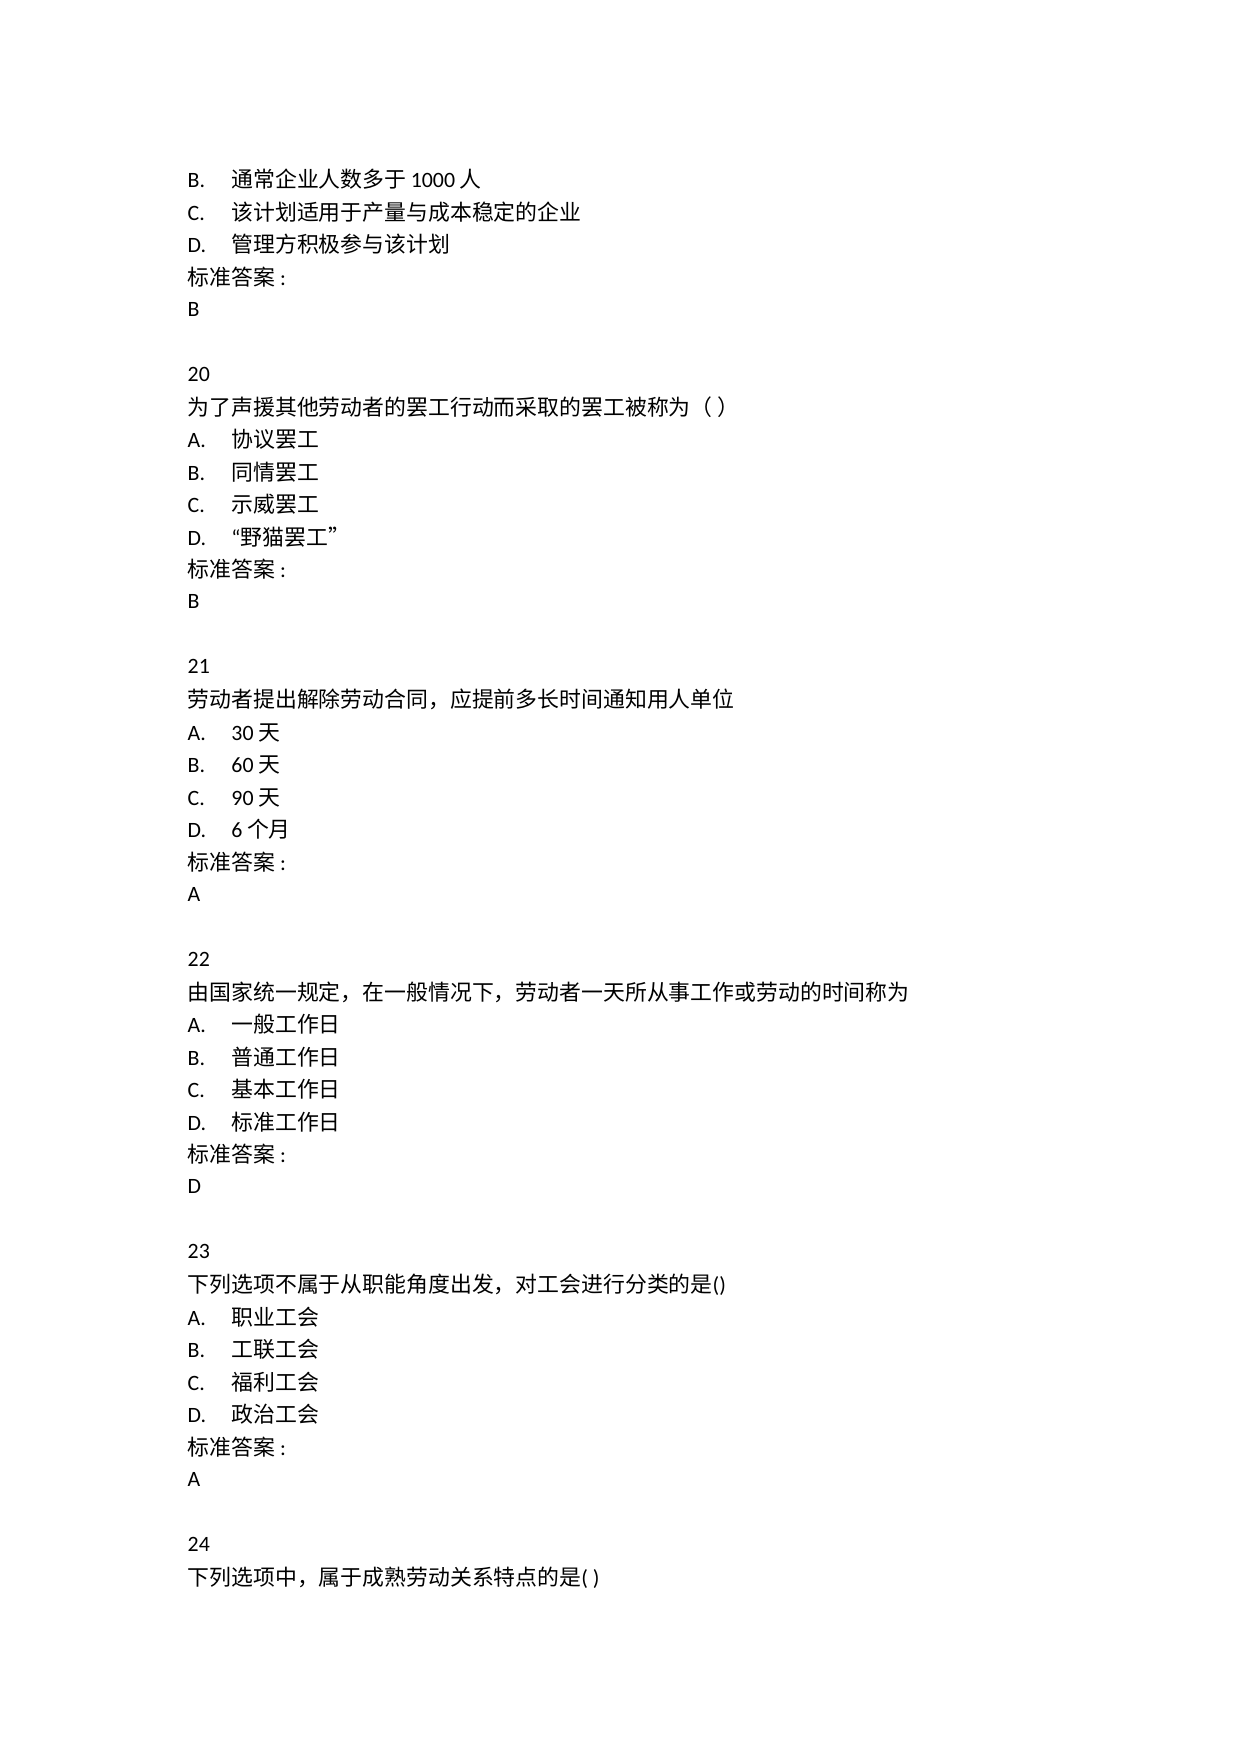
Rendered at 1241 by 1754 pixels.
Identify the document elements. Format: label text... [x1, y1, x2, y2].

text B. 同情罢工 [187, 454, 1053, 487]
text D [187, 1169, 1053, 1202]
text B [187, 292, 1053, 324]
text C. 示威罢工 [187, 487, 1053, 519]
text B [187, 584, 1053, 617]
text 标准答案 : [187, 1429, 1053, 1462]
text A. 协议罢工 [187, 422, 1053, 454]
text B. 60天 [187, 747, 1053, 779]
text D. “野猫罢工” [187, 519, 1053, 552]
text B. 普通工作日 [187, 1039, 1053, 1072]
text D. 管理方积极参与该计划 [187, 227, 1053, 259]
text C. 90天 [187, 779, 1053, 812]
text C. 基本工作日 [187, 1072, 1053, 1104]
text 20 [187, 357, 1053, 389]
text B. 通常企业人数多于1000人 [187, 162, 1053, 194]
text 标准答案 : [187, 1137, 1053, 1169]
text C. 该计划适用于产量与成本稳定的企业 [187, 194, 1053, 227]
text D. 6个月 [187, 812, 1053, 844]
text 劳动者提出解除劳动合同，应提前多长时间通知用人单位 [187, 682, 1053, 714]
text 下列选项中，属于成熟劳动关系特点的是( ) [187, 1559, 1053, 1592]
text A [187, 1462, 1053, 1494]
text A. 30天 [187, 714, 1053, 747]
text 21 [187, 649, 1053, 682]
text D. 政治工会 [187, 1397, 1053, 1429]
text 由国家统一规定，在一般情况下，劳动者一天所从事工作或劳动的时间称为 [187, 974, 1053, 1007]
text 为了声援其他劳动者的罢工行动而采取的罢工被称为（ ） [187, 389, 1053, 422]
text B. 工联工会 [187, 1332, 1053, 1364]
text 23 [187, 1234, 1053, 1267]
text 24 [187, 1527, 1053, 1559]
text A [187, 877, 1053, 909]
text 标准答案 : [187, 844, 1053, 877]
text 下列选项不属于从职能角度出发，对工会进行分类的是() [187, 1267, 1053, 1299]
text C. 福利工会 [187, 1364, 1053, 1397]
text 标准答案 : [187, 259, 1053, 292]
text D. 标准工作日 [187, 1104, 1053, 1137]
text A. 职业工会 [187, 1299, 1053, 1332]
text A. 一般工作日 [187, 1007, 1053, 1039]
text 22 [187, 942, 1053, 974]
text 标准答案 : [187, 552, 1053, 584]
